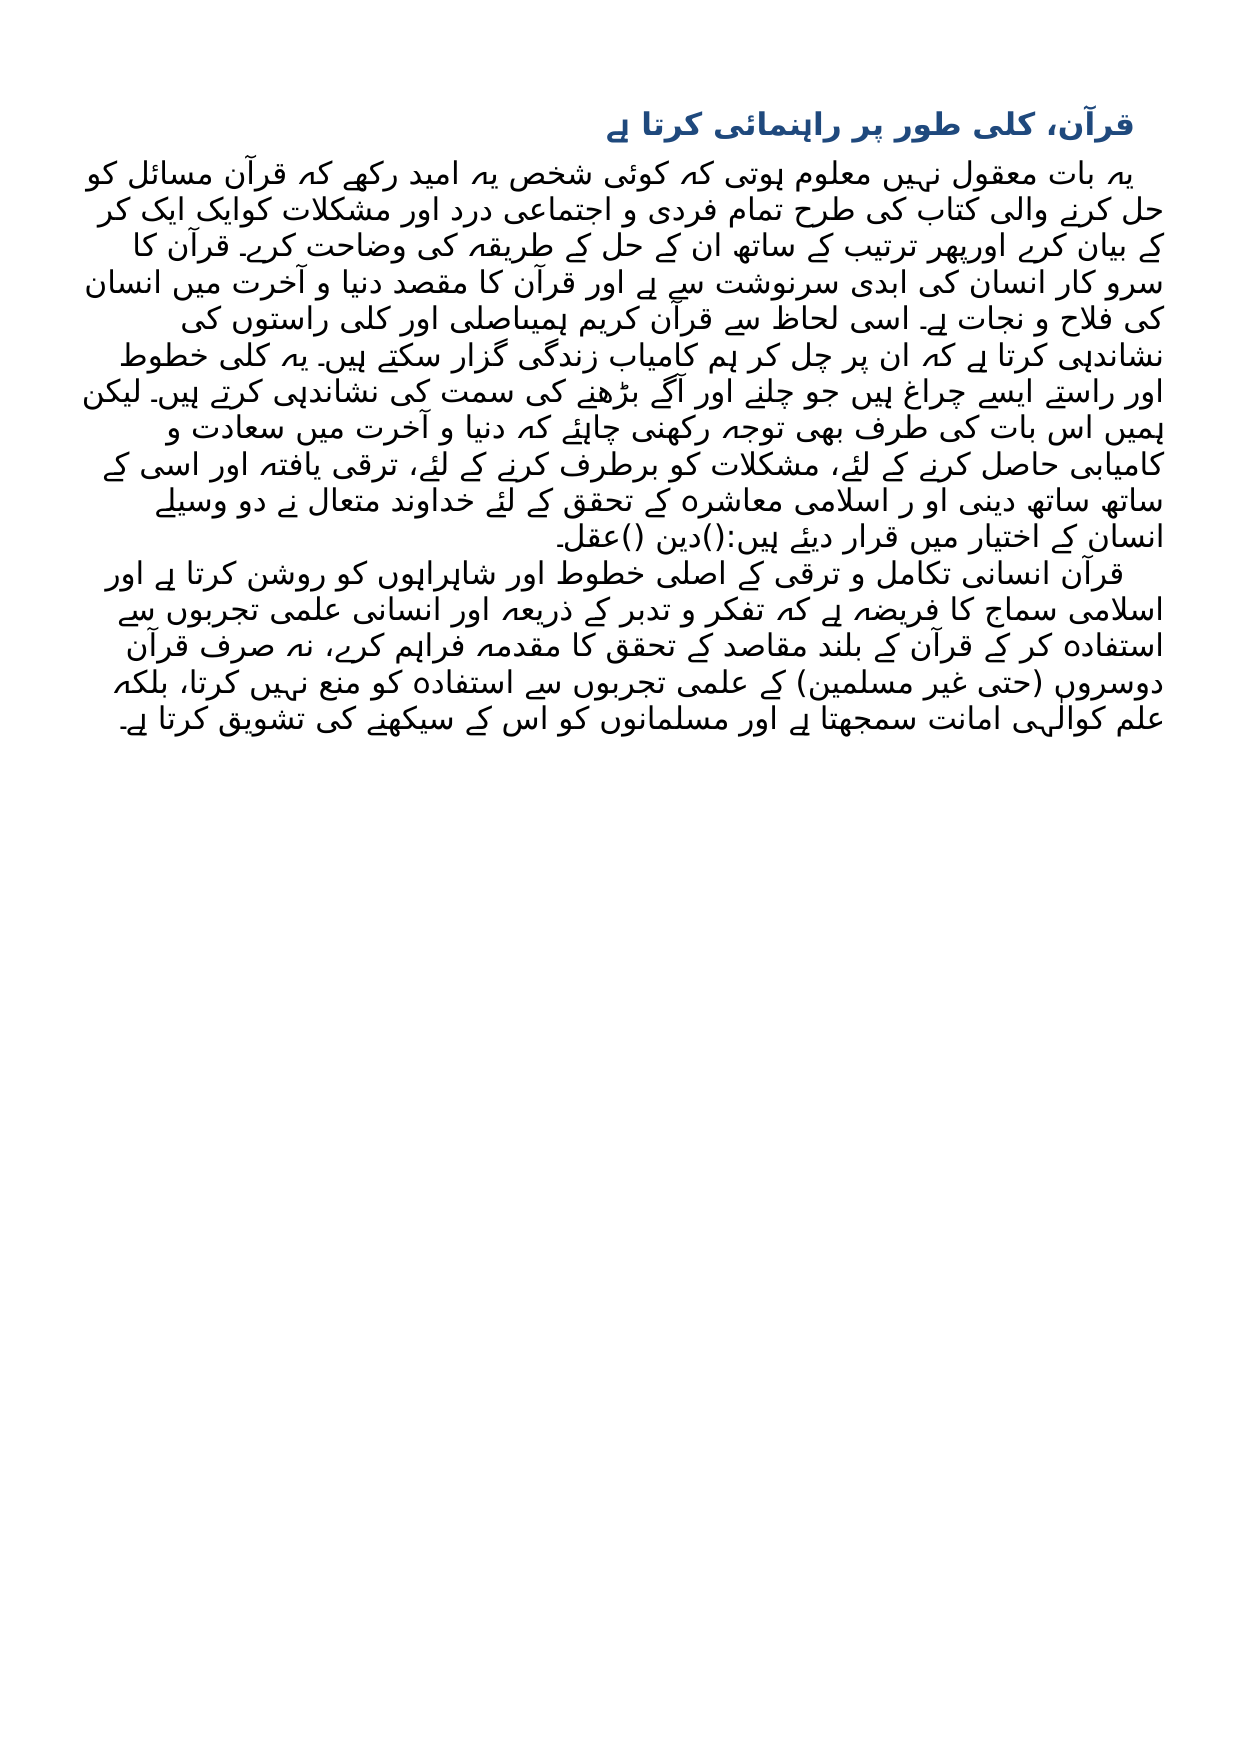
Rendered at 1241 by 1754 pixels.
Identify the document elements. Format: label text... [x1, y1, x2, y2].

text قرآن انسانی تکامل و ترقی کے اصلی خطوط اور شاہراہوں کو روشن کرتا ہے اور اسلامی سماج کا فریضہ ہے کہ تفکر و تدبر کے ذریعہ اور انسانی علمی تجربوں سے استفادہ کر کے قرآن کے بلند مقاصد کے تحقق کا مقدمہ فراہم کرے، نہ صرف قرآن دوسروں (حتی غیر مسلمین) کے علمی تجربوں سے استفادہ کو منع نہیں کرتا، بلکہ علم کوالٰہی امانت سمجھتا ہے اور مسلمانوں کو اس کے سیکھنے کی تشویق کرتا ہے۔ [75, 555, 1165, 737]
text یہ بات معقول نہیں معلوم ہوتی کہ کوئی شخص یہ امید رکھے کہ قرآن مسائل کو حل کرنے والی کتاب کی طرح تمام فردی و اجتماعی درد اور مشکلات کوایک ایک کر کے بیان کرے اورپھر ترتیب کے ساتھ ان کے حل کے طریقہ کی وضاحت کرے۔ قرآن کا سرو کار انسان کی ابدی سرنوشت سے ہے اور قرآن کا مقصد دنیا و آخرت میں انسان کی فلاح و نجات ہے۔ اسی لحاظ سے قرآن کریم ہمیںاصلی اور کلی راستوں کی نشاندہی کرتا ہے کہ ان پر چل کر ہم کامیاب زندگی گزار سکتے ہیں۔ یہ کلی خطوط اور راستے ایسے چراغ ہیں جو چلنے اور آگے بڑھنے کی سمت کی نشاندہی کرتے ہیں۔ لیکن ہمیں اس بات کی طرف بھی توجہ رکھنی چاہئے کہ دنیا و آخرت میں سعادت و کامیابی حاصل کرنے کے لئے، مشکلات کو برطرف کرنے کے لئے، ترقی یافتہ اور اسی کے ساتھ ساتھ دینی او ر اسلامی معاشرہ کے تحقق کے لئے خداوند متعال نے دو وسیلے انسان کے اختیار میں قرار دیئے ہیں:()دین ()عقل۔ [75, 155, 1165, 555]
subtitle قرآن، کلی طور پر راہنمائی کرتا ہے [75, 106, 1165, 143]
